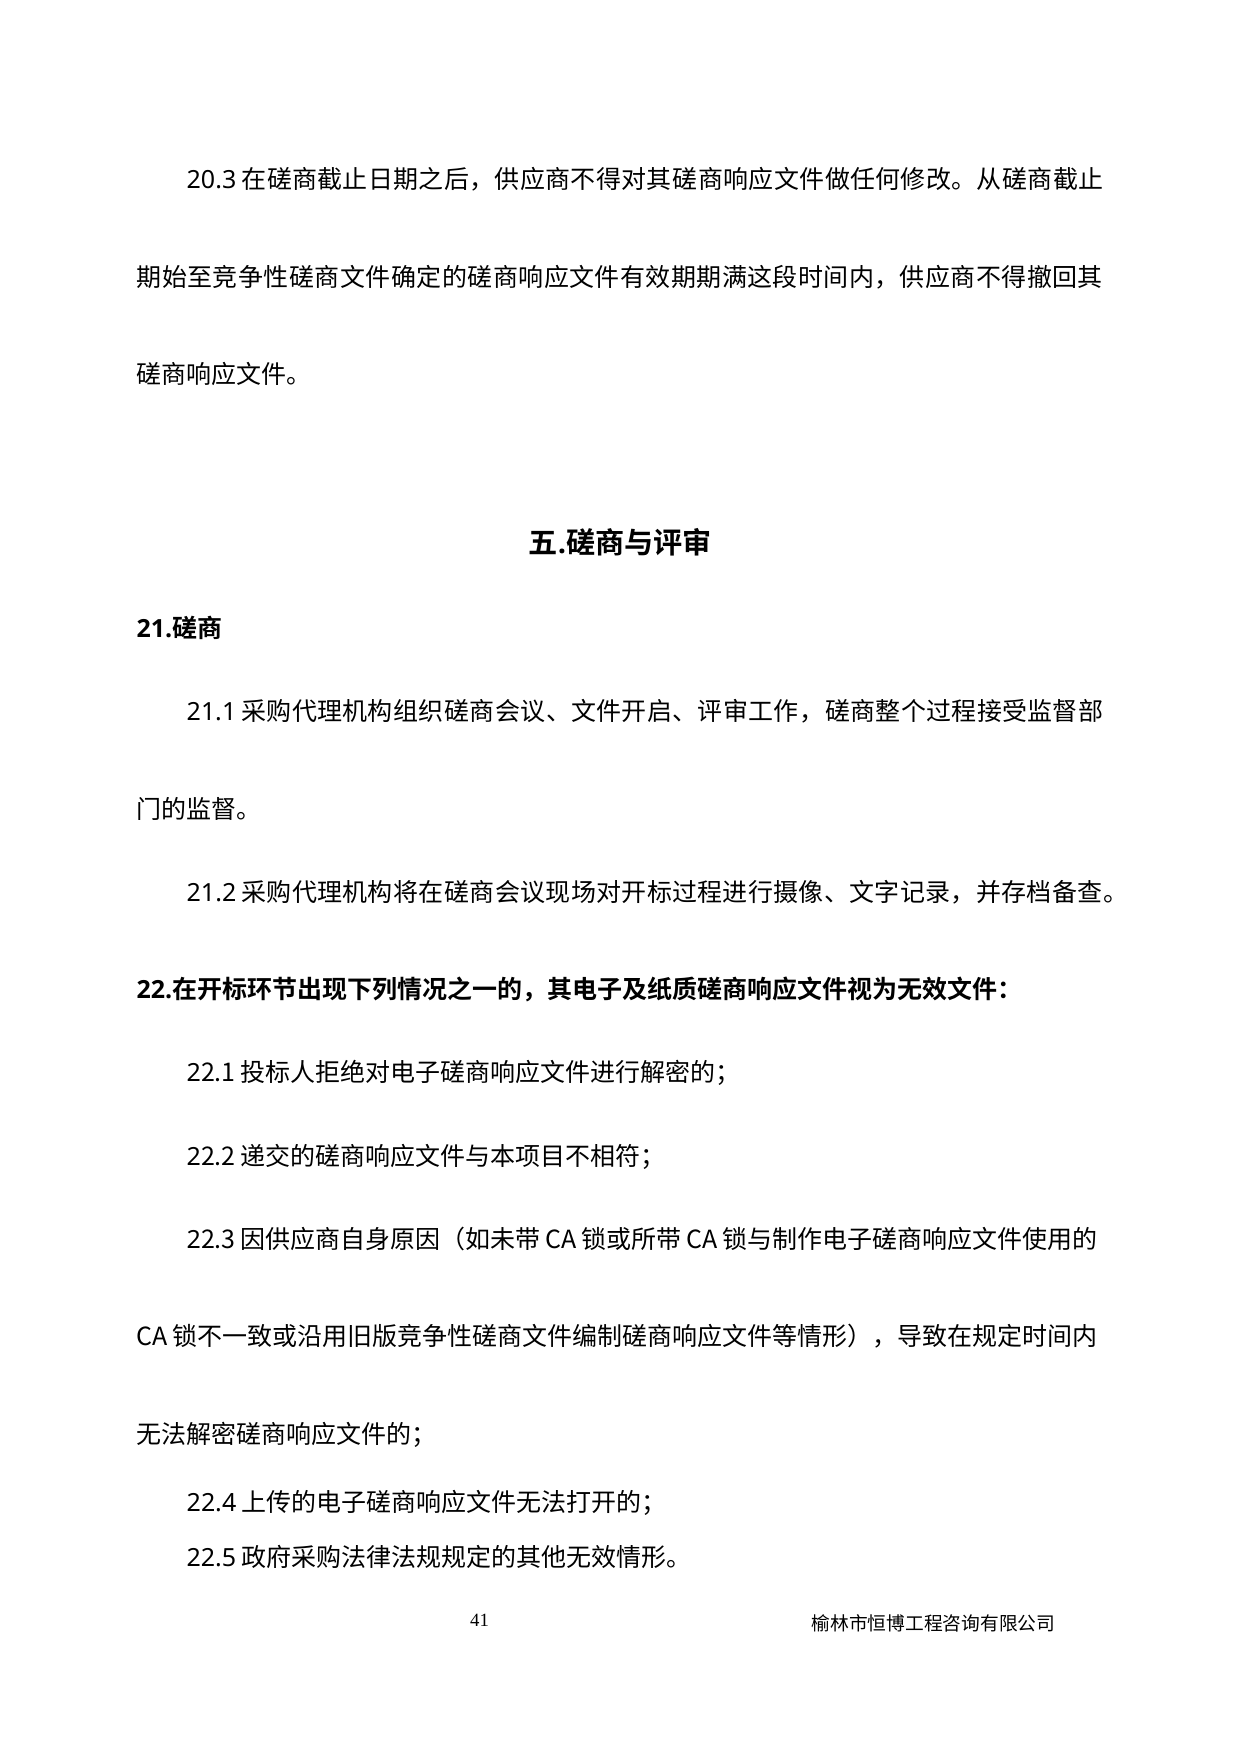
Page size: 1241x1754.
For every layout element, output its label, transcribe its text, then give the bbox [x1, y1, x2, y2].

text 21.1采购代理机构组织磋商会议、文件开启、评审工作，磋商整个过程接受监督部门的监督。 [136, 677, 1104, 840]
text 21.2采购代理机构将在磋商会议现场对开标过程进行摄像、文字记录，并存档备查。22.在开标环节出现下列情况之一的，其电子及纸质磋商响应文件视为无效文件： [136, 858, 1104, 1020]
text 20.3在磋商截止日期之后，供应商不得对其磋商响应文件做任何修改。从磋商截止期始至竞争性磋商文件确定的磋商响应文件有效期期满这段时间内，供应商不得撤回其磋商响应文件。 [136, 145, 1104, 405]
text 21.磋商 [136, 594, 1104, 659]
text 22.4上传的电子磋商响应文件无法打开的； [136, 1483, 1104, 1519]
text 五.磋商与评审 [136, 508, 1104, 573]
list 22.3因供应商自身原因（如未带CA锁或所带CA锁与制作电子磋商响应文件使用的CA锁不一致或沿用旧版竞争性磋商文件编制磋商响应文件等情形），导致在规定时间内无法解密磋商响应文件的； [136, 1205, 1104, 1465]
list 22.1投标人拒绝对电子磋商响应文件进行解密的； [136, 1038, 1104, 1103]
text 22.5政府采购法律法规规定的其他无效情形。 [136, 1537, 1104, 1573]
list 22.2递交的磋商响应文件与本项目不相符； [136, 1122, 1104, 1187]
